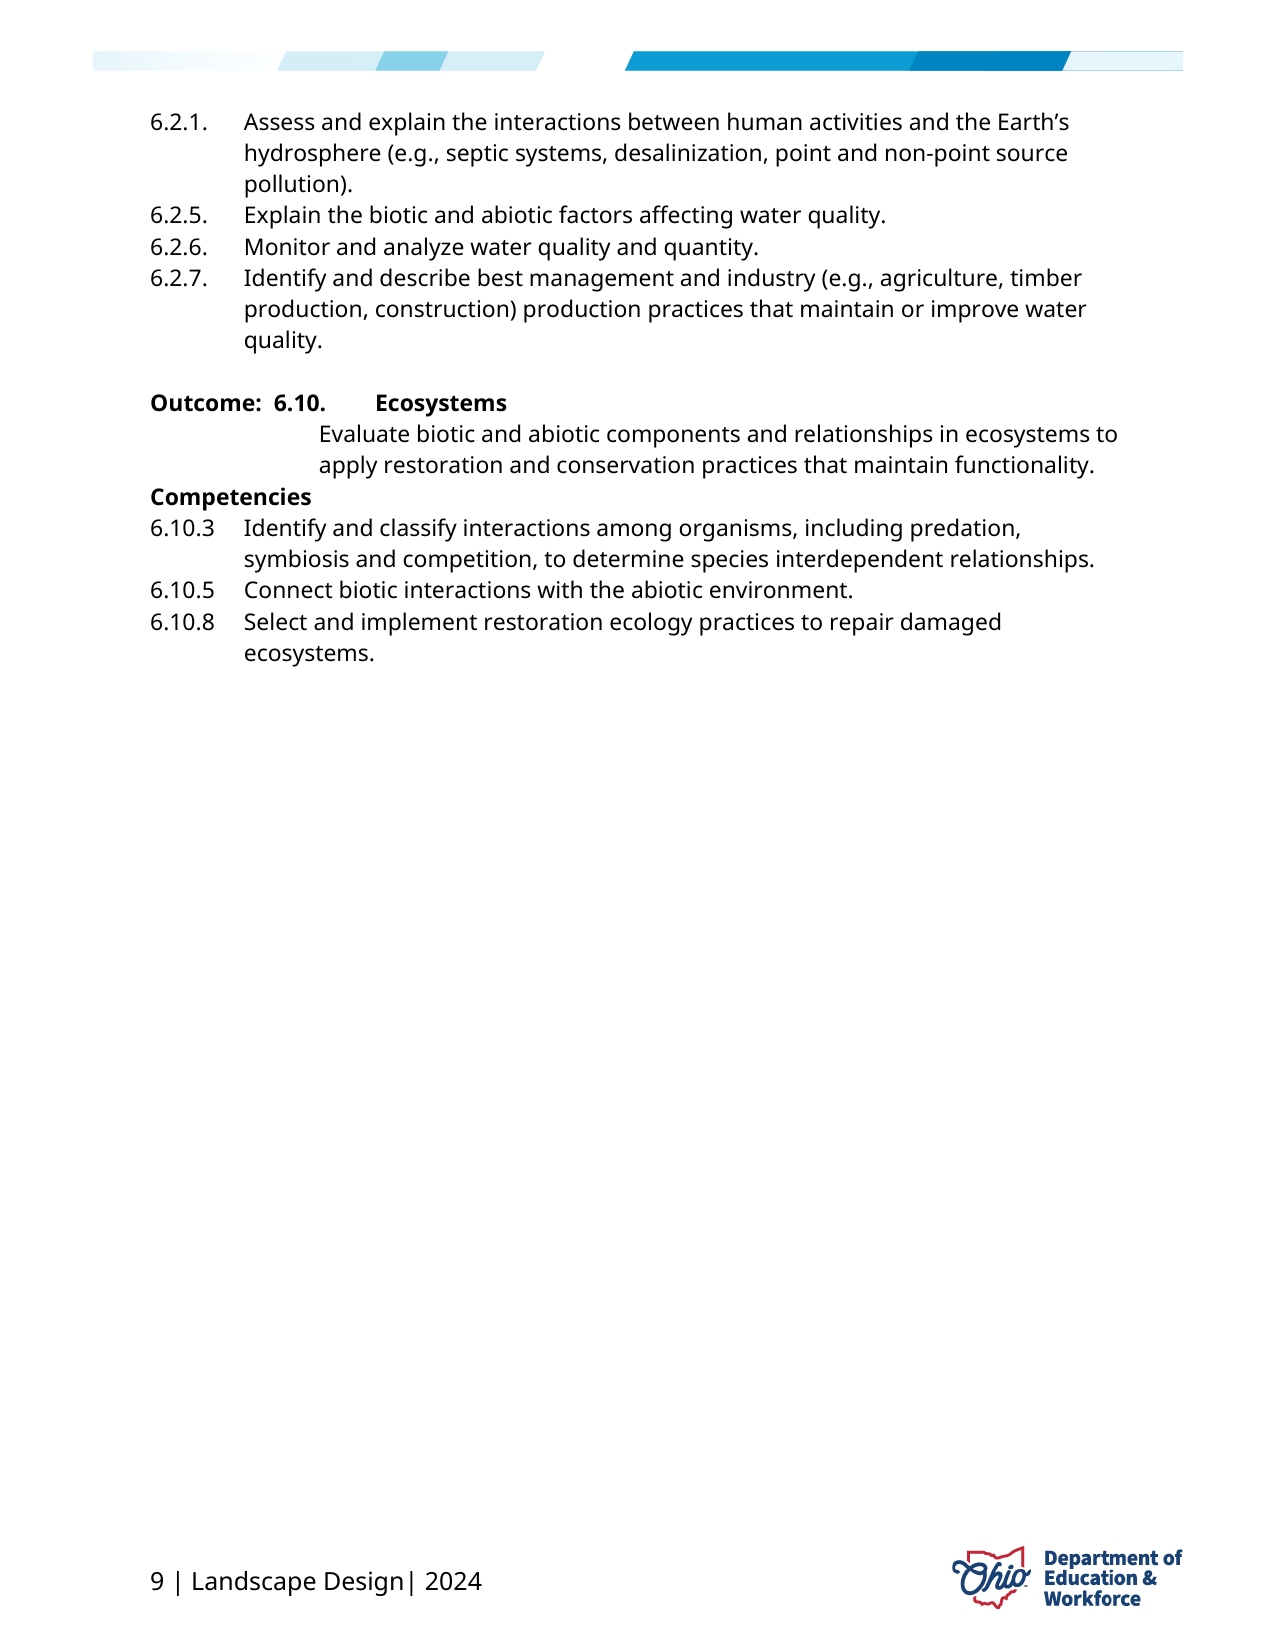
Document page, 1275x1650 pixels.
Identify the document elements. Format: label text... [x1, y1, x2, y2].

text 6.2.1. Assess and explain the interactions between human activities and the Earth’s hydrosphere (e.g., septic systems, desalinization, point and non-point source pollution). [150, 105, 1125, 199]
picture [8, 19, 1267, 1647]
text Competencies [150, 480, 1125, 512]
text 6.10.3 Identify and classify interactions among organisms, including predation, symbiosis and competition, to determine species interdependent relationships. [150, 512, 1125, 574]
text 6.2.7. Identify and describe best management and industry (e.g., agriculture, timber production, construction) production practices that maintain or improve water quality. [150, 262, 1125, 355]
text 6.2.6. Monitor and analyze water quality and quantity. [150, 230, 1125, 262]
text 6.10.5 Connect biotic interactions with the abiotic environment. [150, 574, 1125, 605]
text 6.10.8 Select and implement restoration ecology practices to repair damaged ecosystems. [150, 605, 1125, 668]
text Evaluate biotic and abiotic components and relationships in ecosystems to apply restoration and conservation practices that maintain functionality. [319, 418, 1125, 480]
text Outcome: 6.10. Ecosystems [150, 387, 1125, 418]
text 6.2.5. Explain the biotic and abiotic factors affecting water quality. [150, 199, 1125, 230]
